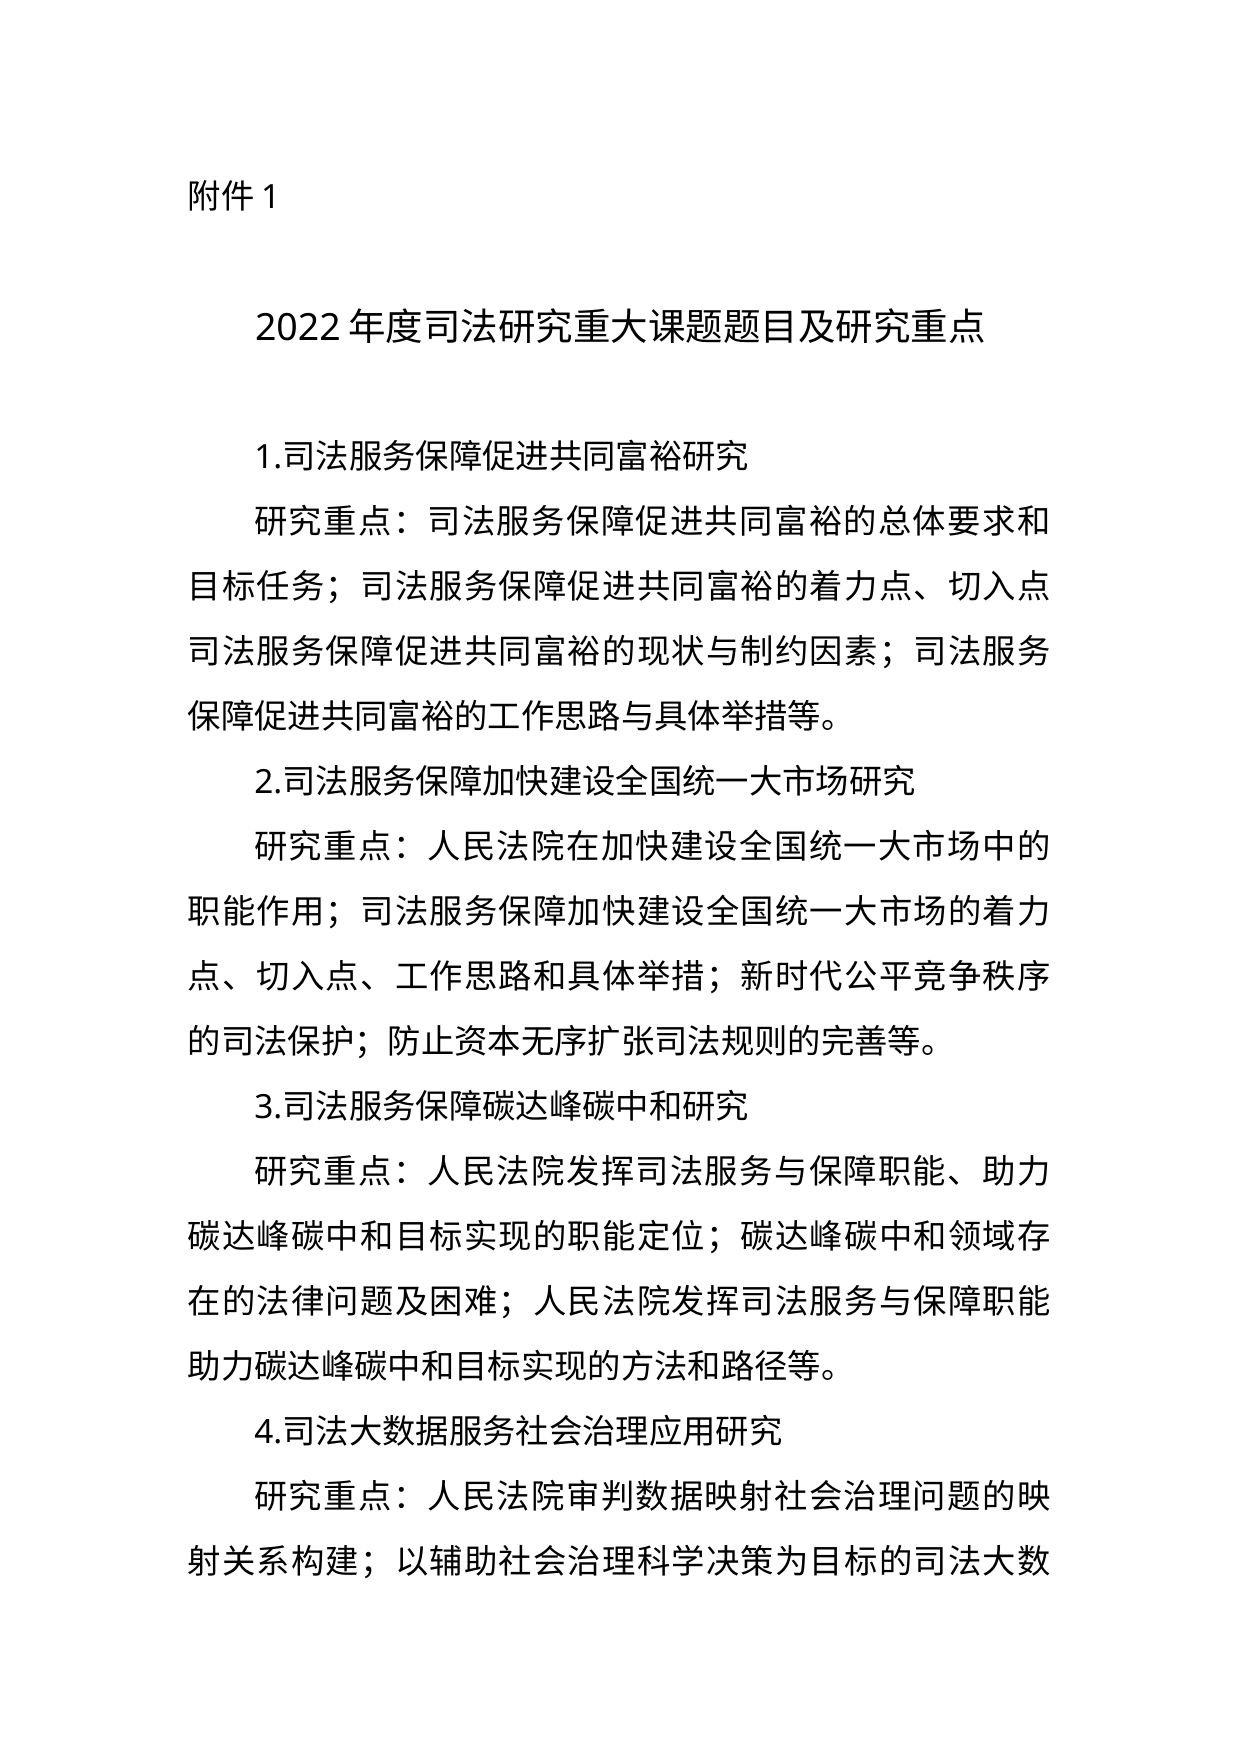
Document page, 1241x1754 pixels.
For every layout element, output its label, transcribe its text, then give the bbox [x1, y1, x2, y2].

text 附件1 [187, 162, 1053, 227]
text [187, 1462, 1053, 1592]
text 2.司法服务保障加快建设全国统一大市场研究 [187, 747, 1053, 812]
text 研究重点：司法服务保障促进共同富裕的总体要求和目标任务；司法服务保障促进共同富裕的着力点、切入点；司法服务保障促进共同富裕的现状与制约因素；司法服务保障促进共同富裕的工作思路与具体举措等。 [187, 487, 1053, 747]
text 2022年度司法研究重大课题题目及研究重点 [187, 292, 1053, 357]
text 1.司法服务保障促进共同富裕研究 [187, 422, 1053, 487]
text 研究重点：人民法院发挥司法服务与保障职能、助力碳达峰碳中和目标实现的职能定位；碳达峰碳中和领域存在的法律问题及困难；人民法院发挥司法服务与保障职能、助力碳达峰碳中和目标实现的方法和路径等。 [187, 1137, 1053, 1397]
text 研究重点：人民法院在加快建设全国统一大市场中的职能作用；司法服务保障加快建设全国统一大市场的着力点、切入点、工作思路和具体举措；新时代公平竞争秩序的司法保护；防止资本无序扩张司法规则的完善等。 [187, 812, 1053, 1072]
text 3.司法服务保障碳达峰碳中和研究 [187, 1072, 1053, 1137]
text 4.司法大数据服务社会治理应用研究 [187, 1397, 1053, 1462]
